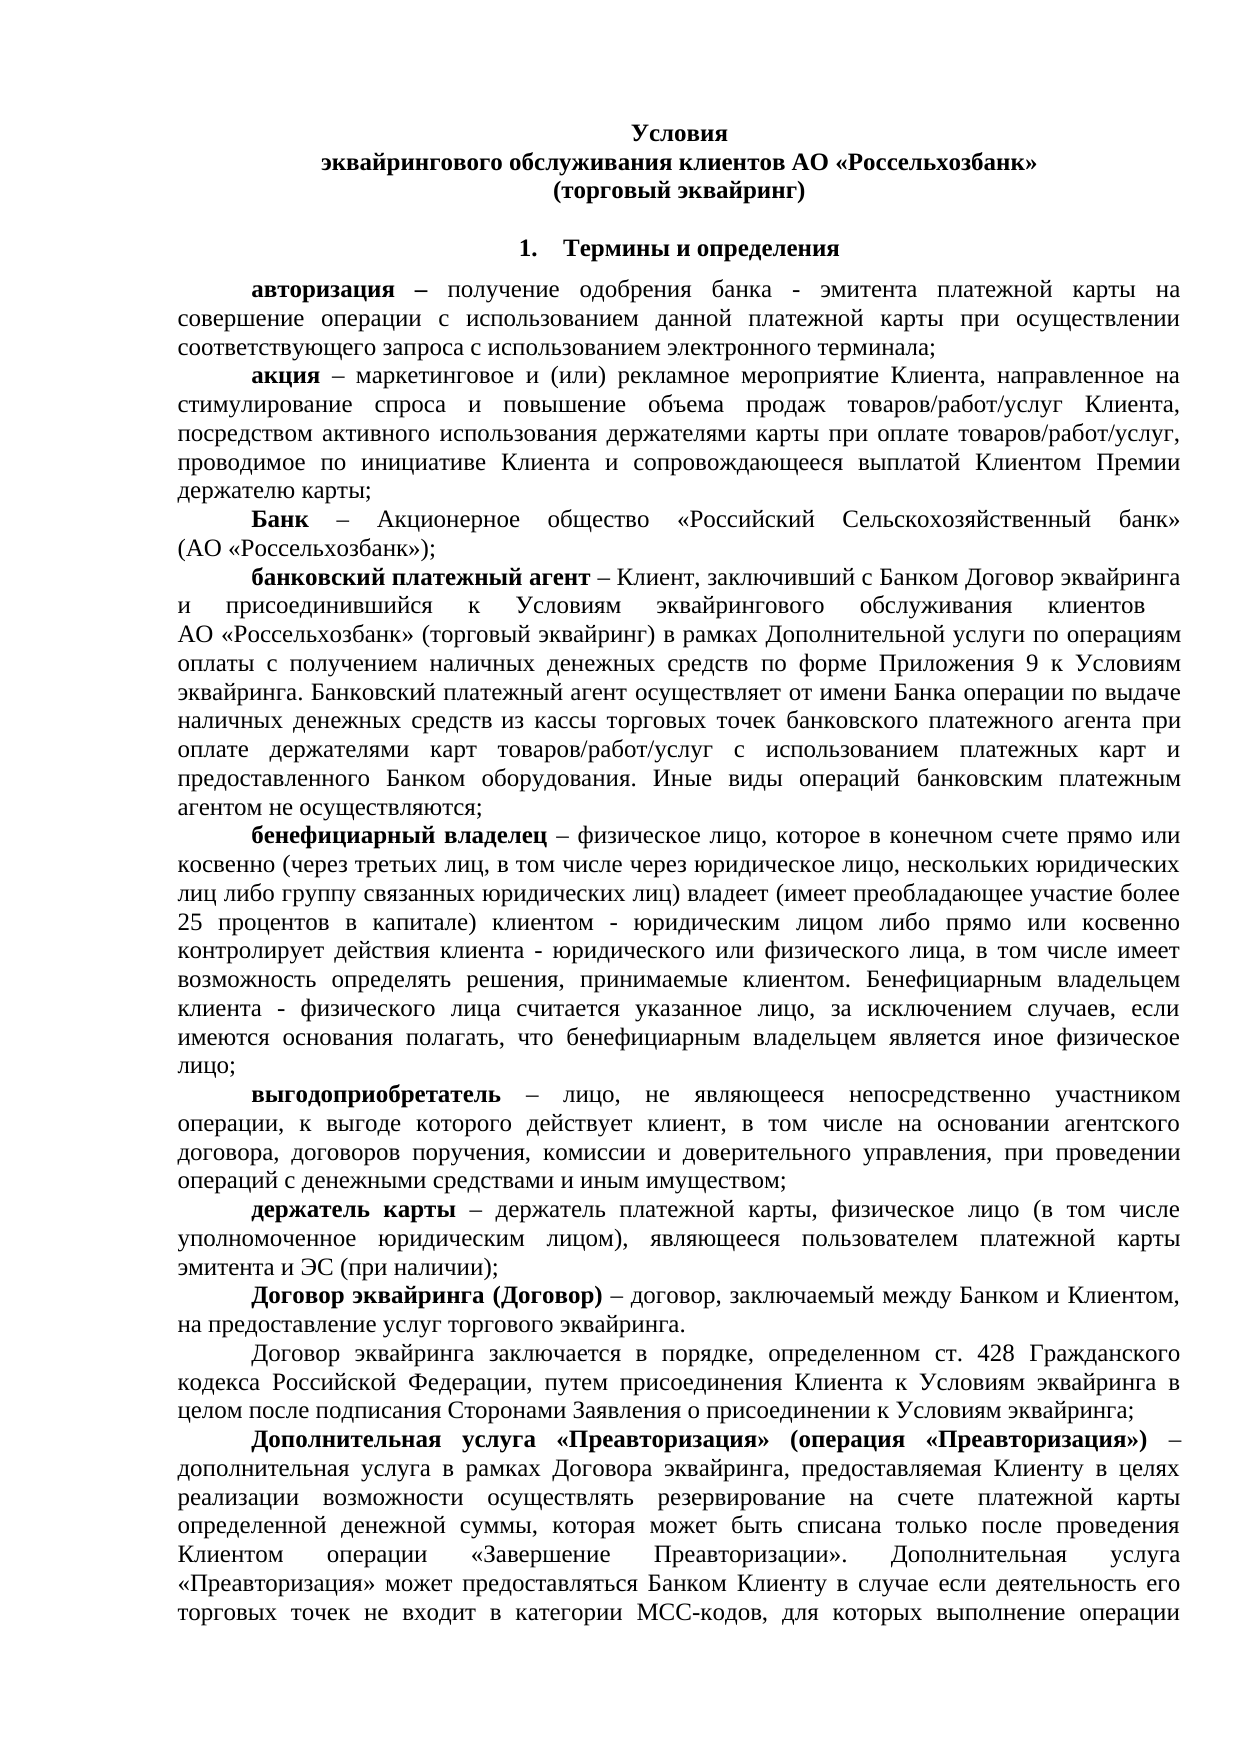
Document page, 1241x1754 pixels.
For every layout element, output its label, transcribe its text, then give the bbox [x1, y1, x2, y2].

text (торговый эквайринг) [177, 176, 1181, 204]
text акция – маркетинговое и (или) рекламное мероприятие Клиента, направленное на стимулирование спроса и повышение объема продаж товаров/работ/услуг Клиента, посредством активного использования держателями карты при оплате товаров/работ/услуг, проводимое по инициативе Клиента и сопровождающееся выплатой Клиентом Премии держателю карты; [177, 361, 1181, 504]
text авторизация – получение одобрения банка - эмитента платежной карты на совершение операции с использованием данной платежной карты при осуществлении соответствующего запроса с использованием электронного терминала; [177, 274, 1181, 361]
text банковский платежный агент – Клиент, заключивший с Банком Договор эквайринга и присоединившийся к Условиям эквайрингового обслуживания клиентов АО «Россельхозбанк» (торговый эквайринг) в рамках Дополнительной услуги по операциям оплаты с получением наличных денежных средств по форме Приложения 9 к Условиям эквайринга. Банковский платежный агент осуществляет от имени Банка операции по выдаче наличных денежных средств из кассы торговых точек банковского платежного агента при оплате держателями карт товаров/работ/услуг с использованием платежных карт и предоставленного Банком оборудования. Иные виды операций банковским платежным агентом не осуществляются; [177, 562, 1181, 821]
text Договор эквайринга заключается в порядке, определенном ст. 428 Гражданского кодекса Российской Федерации, путем присоединения Клиента к Условиям эквайринга в целом после подписания Сторонами Заявления о присоединении к Условиям эквайринга; [177, 1338, 1181, 1424]
text Банк – Акционерное общество «Российский Сельскохозяйственный банк» (АО «Россельхозбанк»); [177, 504, 1181, 562]
subtitle бенефициарный владелец – физическое лицо, которое в конечном счете прямо или косвенно (через третьих лиц, в том числе через юридическое лицо, нескольких юридических лиц либо группу связанных юридических лиц) владеет (имеет преобладающее участие более 25 процентов в капитале) клиентом - юридическим лицом либо прямо или косвенно контролирует действия клиента - юридического или физического лица, в том числе имеет возможность определять решения, принимаемые клиентом. Бенефициарным владельцем клиента - физического лица считается указанное лицо, за исключением случаев, если имеются основания полагать, что бенефициарным владельцем является иное физическое лицо; [177, 821, 1181, 1079]
text держатель карты – держатель платежной карты, физическое лицо (в том числе уполномоченное юридическим лицом), являющееся пользователем платежной карты эмитента и ЭС (при наличии); [177, 1194, 1181, 1281]
subtitle выгодоприобретатель – лицо, не являющееся непосредственно участником операции, к выгоде которого действует клиент, в том числе на основании агентского договора, договоров поручения, комиссии и доверительного управления, при проведении операций с денежными средствами и иным имуществом; [177, 1079, 1181, 1194]
text эквайрингового обслуживания клиентов АО «Россельхозбанк» [177, 147, 1181, 176]
text Договор эквайринга (Договор) – договор, заключаемый между Банком и Клиентом, на предоставление услуг торгового эквайринга. [177, 1281, 1181, 1338]
text Условия [177, 118, 1181, 147]
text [177, 1424, 1181, 1626]
subtitle Термины и определения [177, 233, 1181, 262]
